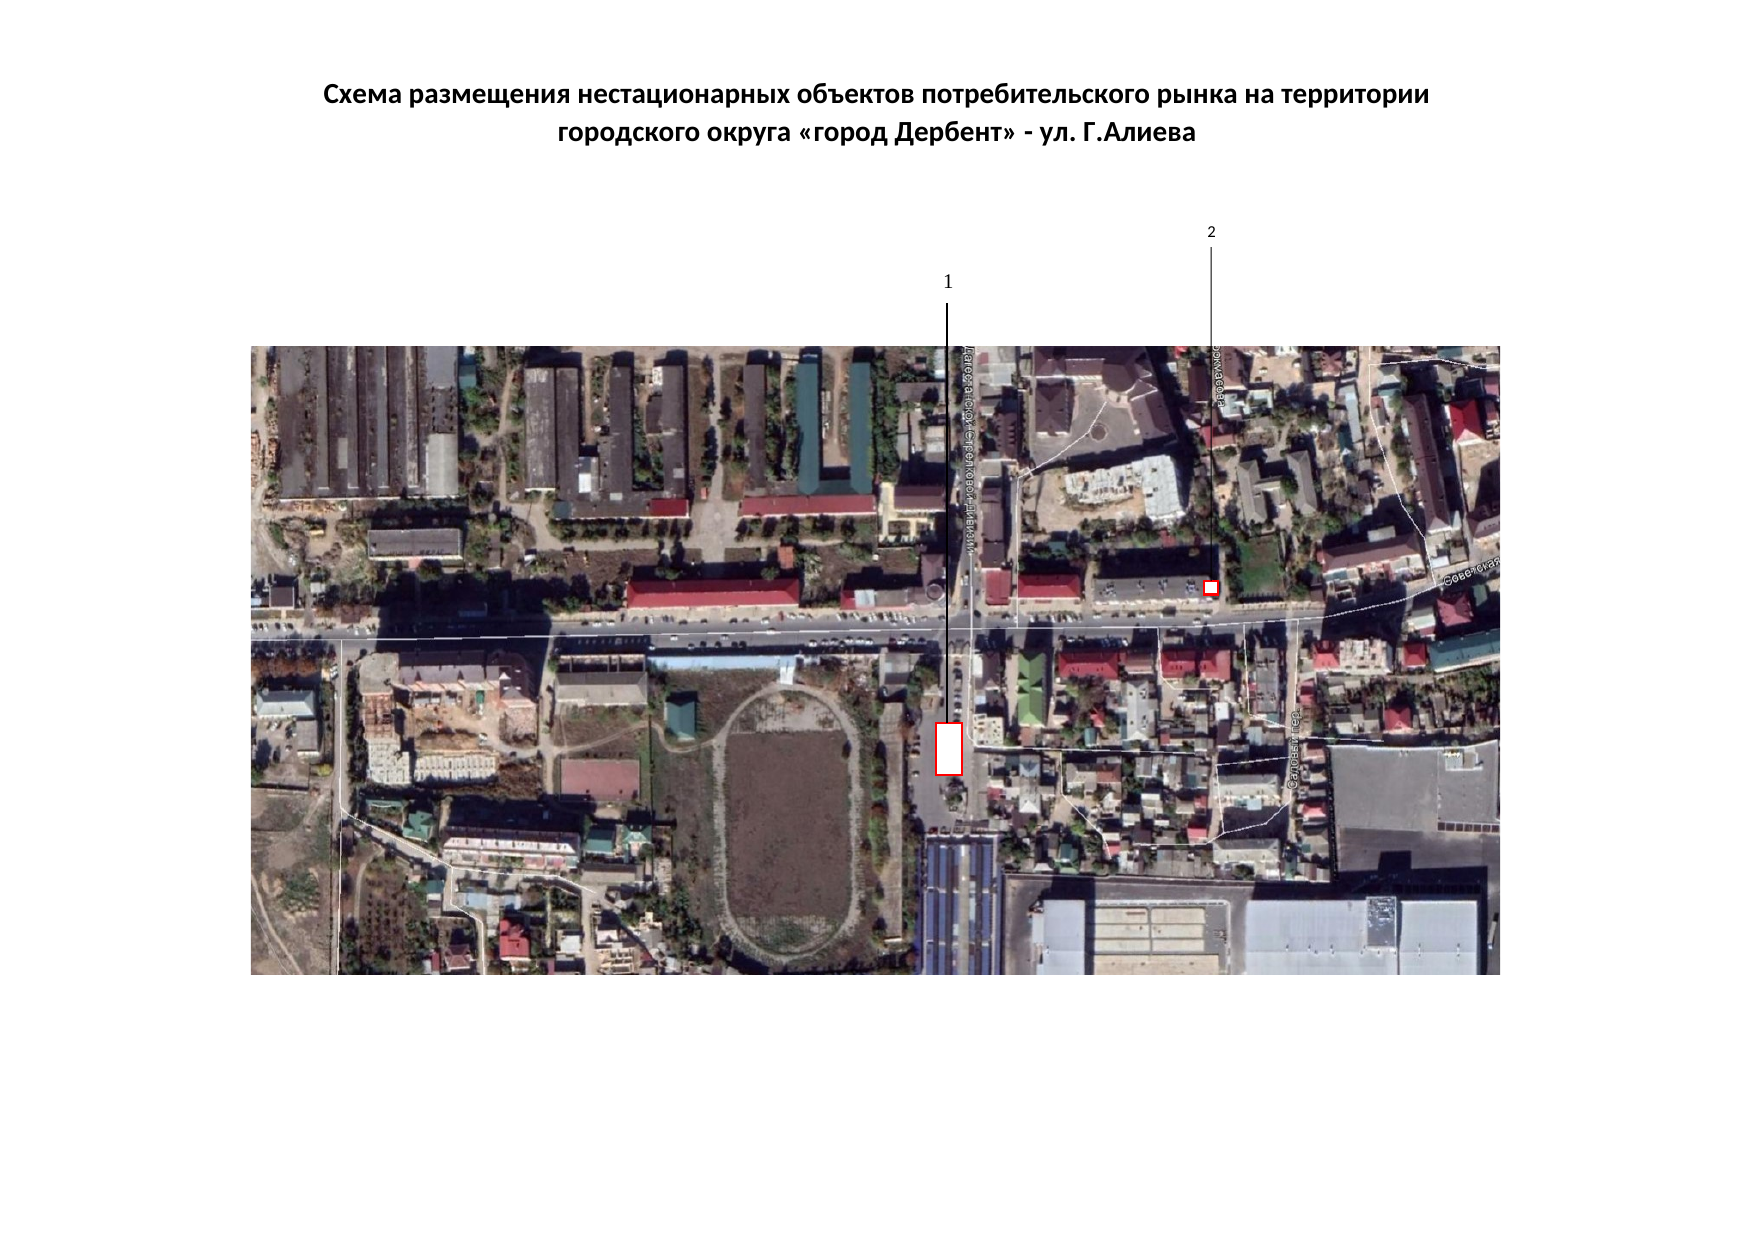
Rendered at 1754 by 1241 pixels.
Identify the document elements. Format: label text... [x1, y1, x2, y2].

picture [250, 346, 1500, 974]
text городского округа «город Дербент» - ул. Г.Алиева [75, 113, 1679, 149]
text Схема размещения нестационарных объектов потребительского рынка на территории [75, 75, 1679, 111]
